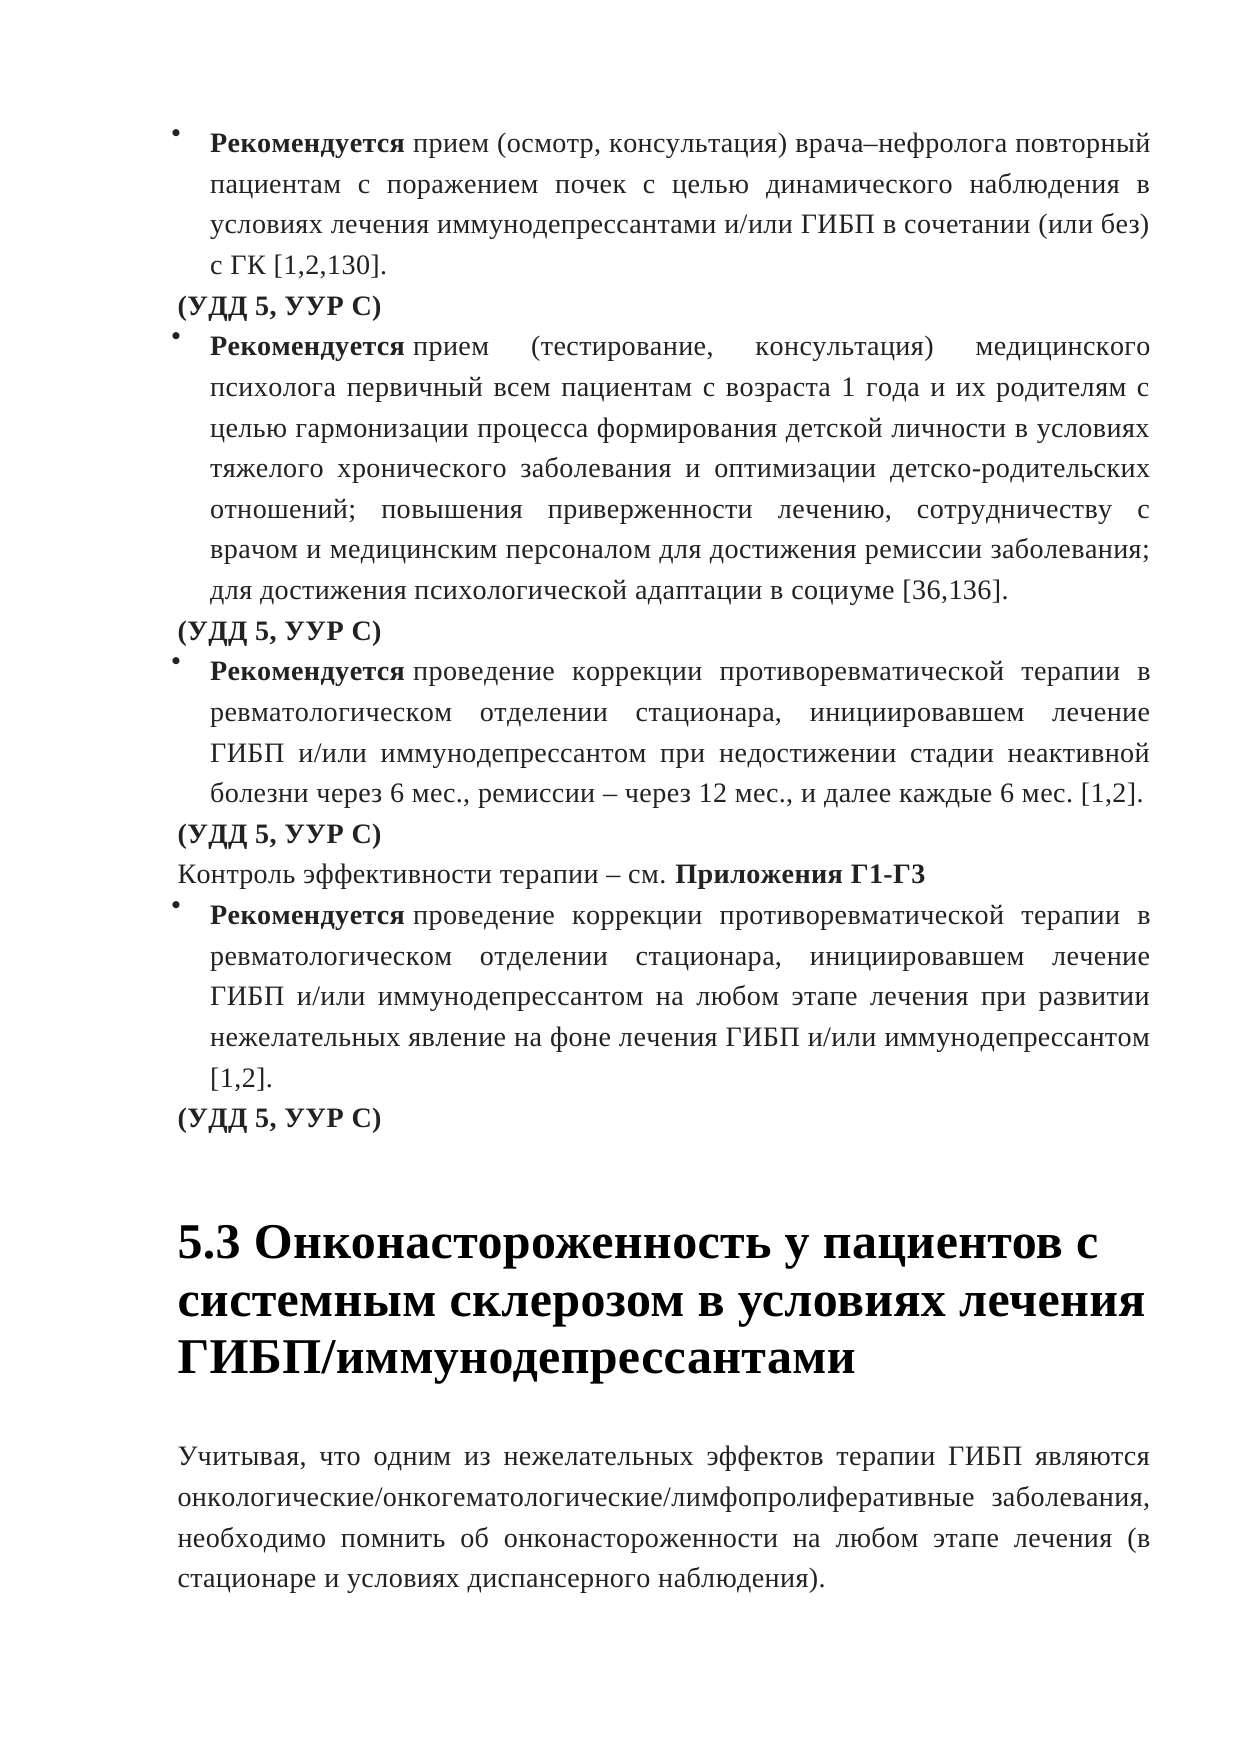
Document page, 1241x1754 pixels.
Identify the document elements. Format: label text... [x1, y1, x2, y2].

list Рекомендуется прием (осмотр, консультация) врача–нефролога повторный пациентам с поражением почек с целью динамического наблюдения в условиях лечения иммунодепрессантами и/или ГИБП в сочетании (или без) с ГК [1,2,130]. [172, 118, 1152, 281]
list Рекомендуется прием (тестирование, консультация) медицинского психолога первичный всем пациентам с возраста 1 года и их родителям с целью гармонизации процесса формирования детской личности в условиях тяжелого хронического заболевания и оптимизации детско-родительских отношений; повышения приверженности лечению, сотрудничеству с врачом и медицинским персоналом для достижения ремиссии заболевания; для достижения психологической адаптации в социуме [36,136]. [172, 321, 1152, 606]
text (УДД 5, УУР С) [177, 809, 1152, 849]
list Рекомендуется проведение коррекции противоревматической терапии в ревматологическом отделении стационара, инициировавшем лечение ГИБП и/или иммунодепрессантом на любом этапе лечения при развитии нежелательных явление на фоне лечения ГИБП и/или иммунодепрессантом [1,2]. [172, 890, 1152, 1093]
text Учитывая, что одним из нежелательных эффектов терапии ГИБП являются онкологические/онкогематологические/лимфопролиферативные заболевания, необходимо помнить об онконастороженности на любом этапе лечения (в стационаре и условиях диспансерного наблюдения). [177, 1431, 1152, 1594]
text (УДД 5, УУР С) [177, 281, 1152, 321]
text (УДД 5, УУР С) [177, 606, 1152, 646]
text 5.3 Онконастороженность у пациентов с системным склерозом в условиях лечения ГИБП/иммунодепрессантами [177, 1212, 1152, 1384]
text (УДД 5, УУР С) [177, 1093, 1152, 1134]
text Контроль эффективности терапии – см. Приложения Г1-Г3 [177, 849, 1152, 890]
list Рекомендуется проведение коррекции противоревматической терапии в ревматологическом отделении стационара, инициировавшем лечение ГИБП и/или иммунодепрессантом при недостижении стадии неактивной болезни через 6 мес., ремиссии – через 12 мес., и далее каждые 6 мес. [1,2]. [172, 646, 1152, 809]
